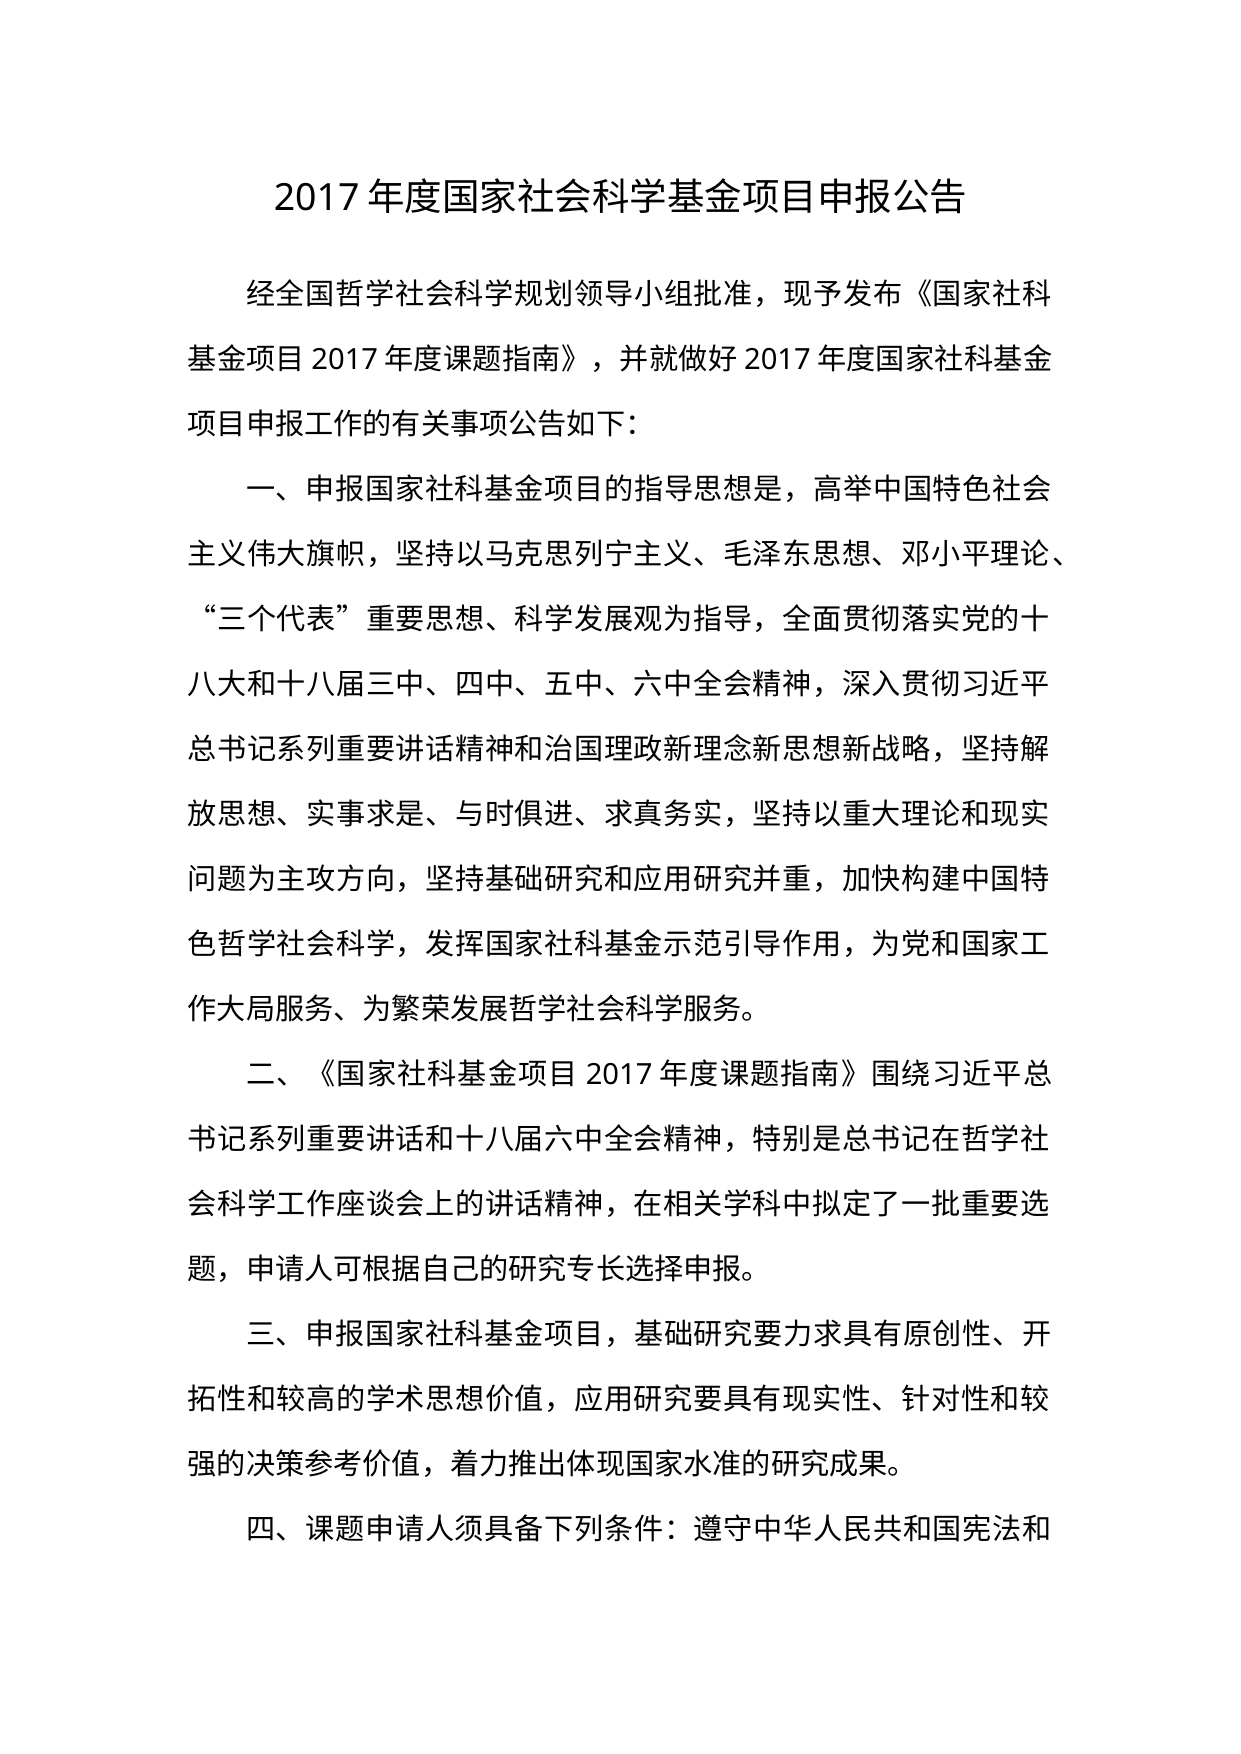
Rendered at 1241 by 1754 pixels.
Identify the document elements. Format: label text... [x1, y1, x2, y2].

text 三、申报国家社科基金项目，基础研究要力求具有原创性、开拓性和较高的学术思想价值，应用研究要具有现实性、针对性和较强的决策参考价值，着力推出体现国家水准的研究成果。 [187, 1299, 1053, 1494]
text 二、《国家社科基金项目2017年度课题指南》围绕习近平总书记系列重要讲话和十八届六中全会精神，特别是总书记在哲学社会科学工作座谈会上的讲话精神，在相关学科中拟定了一批重要选题，申请人可根据自己的研究专长选择申报。 [187, 1039, 1053, 1299]
text 经全国哲学社会科学规划领导小组批准，现予发布《国家社科基金项目2017年度课题指南》，并就做好2017年度国家社科基金项目申报工作的有关事项公告如下： [187, 259, 1053, 454]
text 一、申报国家社科基金项目的指导思想是，高举中国特色社会主义伟大旗帜，坚持以马克思列宁主义、毛泽东思想、邓小平理论、“三个代表”重要思想、科学发展观为指导，全面贯彻落实党的十八大和十八届三中、四中、五中、六中全会精神，深入贯彻习近平总书记系列重要讲话精神和治国理政新理念新思想新战略，坚持解放思想、实事求是、与时俱进、求真务实，坚持以重大理论和现实问题为主攻方向，坚持基础研究和应用研究并重，加快构建中国特色哲学社会科学，发挥国家社科基金示范引导作用，为党和国家工作大局服务、为繁荣发展哲学社会科学服务。 [187, 454, 1053, 1039]
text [187, 1494, 1053, 1559]
text 2017年度国家社会科学基金项目申报公告 [187, 162, 1053, 227]
